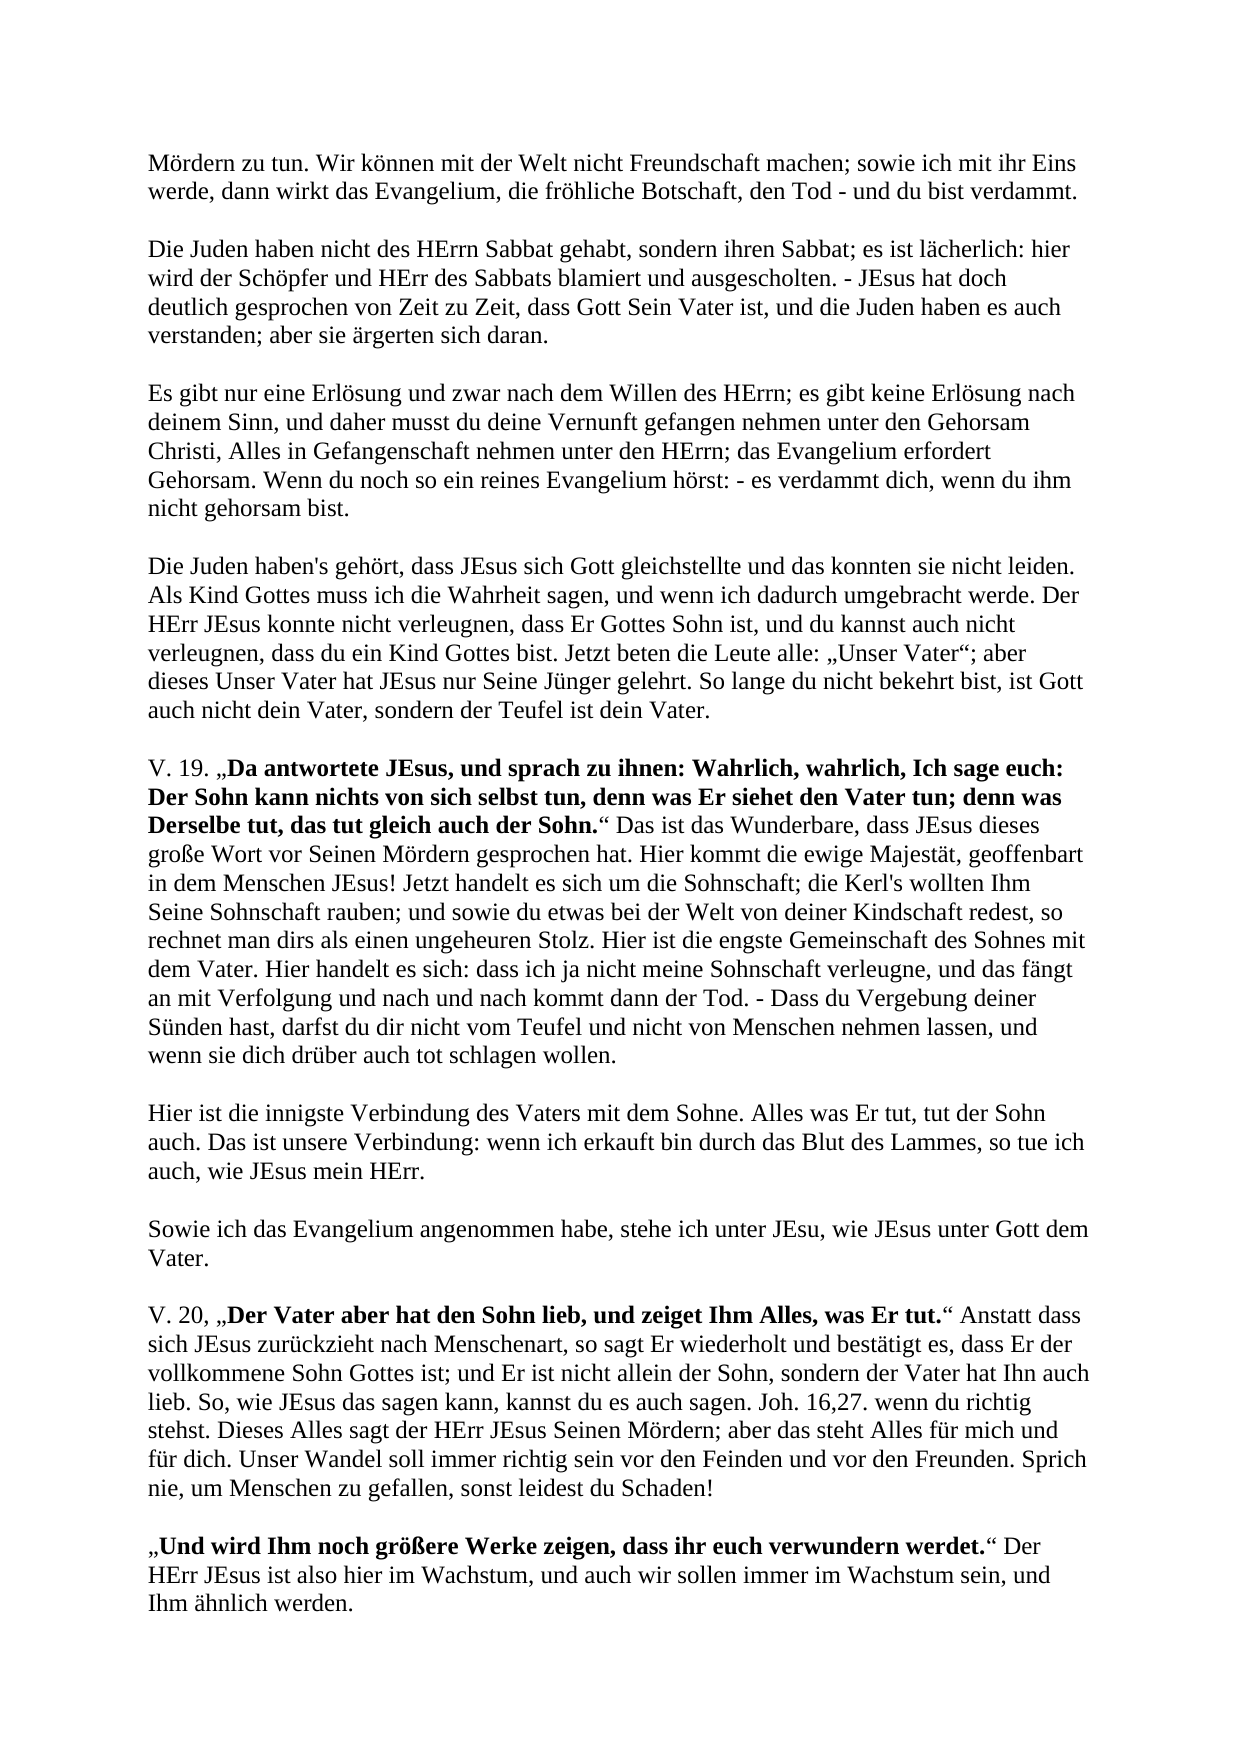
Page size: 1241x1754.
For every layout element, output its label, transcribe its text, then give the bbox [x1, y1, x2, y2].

text Hier ist die innigste Verbindung des Vaters mit dem Sohne. Alles was Er tut, tut der Sohn auch. Das ist unsere Verbindung: wenn ich erkauft bin durch das Blut des Lammes, so tue ich auch, wie JEsus mein HErr. [148, 1098, 1093, 1185]
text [148, 148, 1093, 205]
text V. 19. „Da antwortete JEsus, und sprach zu ihnen: Wahrlich, wahrlich, Ich sage euch: Der Sohn kann nichts von sich selbst tun, denn was Er siehet den Vater tun; denn was Derselbe tut, das tut gleich auch der Sohn.“ Das ist das Wunderbare, dass JEsus dieses große Wort vor Seinen Mördern gesprochen hat. Hier kommt die ewige Majestät, geoffenbart in dem Menschen JEsus! Jetzt handelt es sich um die Sohnschaft; die Kerl's wollten Ihm Seine Sohnschaft rauben; und sowie du etwas bei der Welt von deiner Kindschaft redest, so rechnet man dirs als einen ungeheuren Stolz. Hier ist die engste Gemeinschaft des Sohnes mit dem Vater. Hier handelt es sich: dass ich ja nicht meine Sohnschaft verleugne, und das fängt an mit Verfolgung und nach und nach kommt dann der Tod. - Dass du Vergebung deiner Sünden hast, darfst du dir nicht vom Teufel und nicht von Menschen nehmen lassen, und wenn sie dich drüber auch tot schlagen wollen. [148, 753, 1093, 1069]
text Es gibt nur eine Erlösung und zwar nach dem Willen des HErrn; es gibt keine Erlösung nach deinem Sinn, und daher musst du deine Vernunft gefangen nehmen unter den Gehorsam Christi, Alles in Gefangenschaft nehmen unter den HErrn; das Evangelium erfordert Gehorsam. Wenn du noch so ein reines Evangelium hörst: - es verdammt dich, wenn du ihm nicht gehorsam bist. [148, 378, 1093, 522]
text „Und wird Ihm noch größere Werke zeigen, dass ihr euch verwundern werdet.“ Der HErr JEsus ist also hier im Wachstum, und auch wir sollen immer im Wachstum sein, und Ihm ähnlich werden. [148, 1531, 1093, 1617]
text Sowie ich das Evangelium angenommen habe, stehe ich unter JEsu, wie JEsus unter Gott dem Vater. [148, 1214, 1093, 1271]
text Die Juden haben nicht des HErrn Sabbat gehabt, sondern ihren Sabbat; es ist lächerlich: hier wird der Schöpfer und HErr des Sabbats blamiert und ausgescholten. - JEsus hat doch deutlich gesprochen von Zeit zu Zeit, dass Gott Sein Vater ist, und die Juden haben es auch verstanden; aber sie ärgerten sich daran. [148, 234, 1093, 349]
text Die Juden haben's gehört, dass JEsus sich Gott gleichstellte und das konnten sie nicht leiden. Als Kind Gottes muss ich die Wahrheit sagen, und wenn ich dadurch umgebracht werde. Der HErr JEsus konnte nicht verleugnen, dass Er Gottes Sohn ist, und du kannst auch nicht verleugnen, dass du ein Kind Gottes bist. Jetzt beten die Leute alle: „Unser Vater“; aber dieses Unser Vater hat JEsus nur Seine Jünger gelehrt. So lange du nicht bekehrt bist, ist Gott auch nicht dein Vater, sondern der Teufel ist dein Vater. [148, 551, 1093, 724]
text V. 20, „Der Vater aber hat den Sohn lieb, und zeiget Ihm Alles, was Er tut.“ Anstatt dass sich JEsus zurückzieht nach Menschenart, so sagt Er wiederholt und bestätigt es, dass Er der vollkommene Sohn Gottes ist; und Er ist nicht allein der Sohn, sondern der Vater hat Ihn auch lieb. So, wie JEsus das sagen kann, kannst du es auch sagen. Joh. 16,27. wenn du richtig stehst. Dieses Alles sagt der HErr JEsus Seinen Mördern; aber das steht Alles für mich und für dich. Unser Wandel soll immer richtig sein vor den Feinden und vor den Freunden. Sprich nie, um Menschen zu gefallen, sonst leidest du Schaden! [148, 1301, 1093, 1502]
